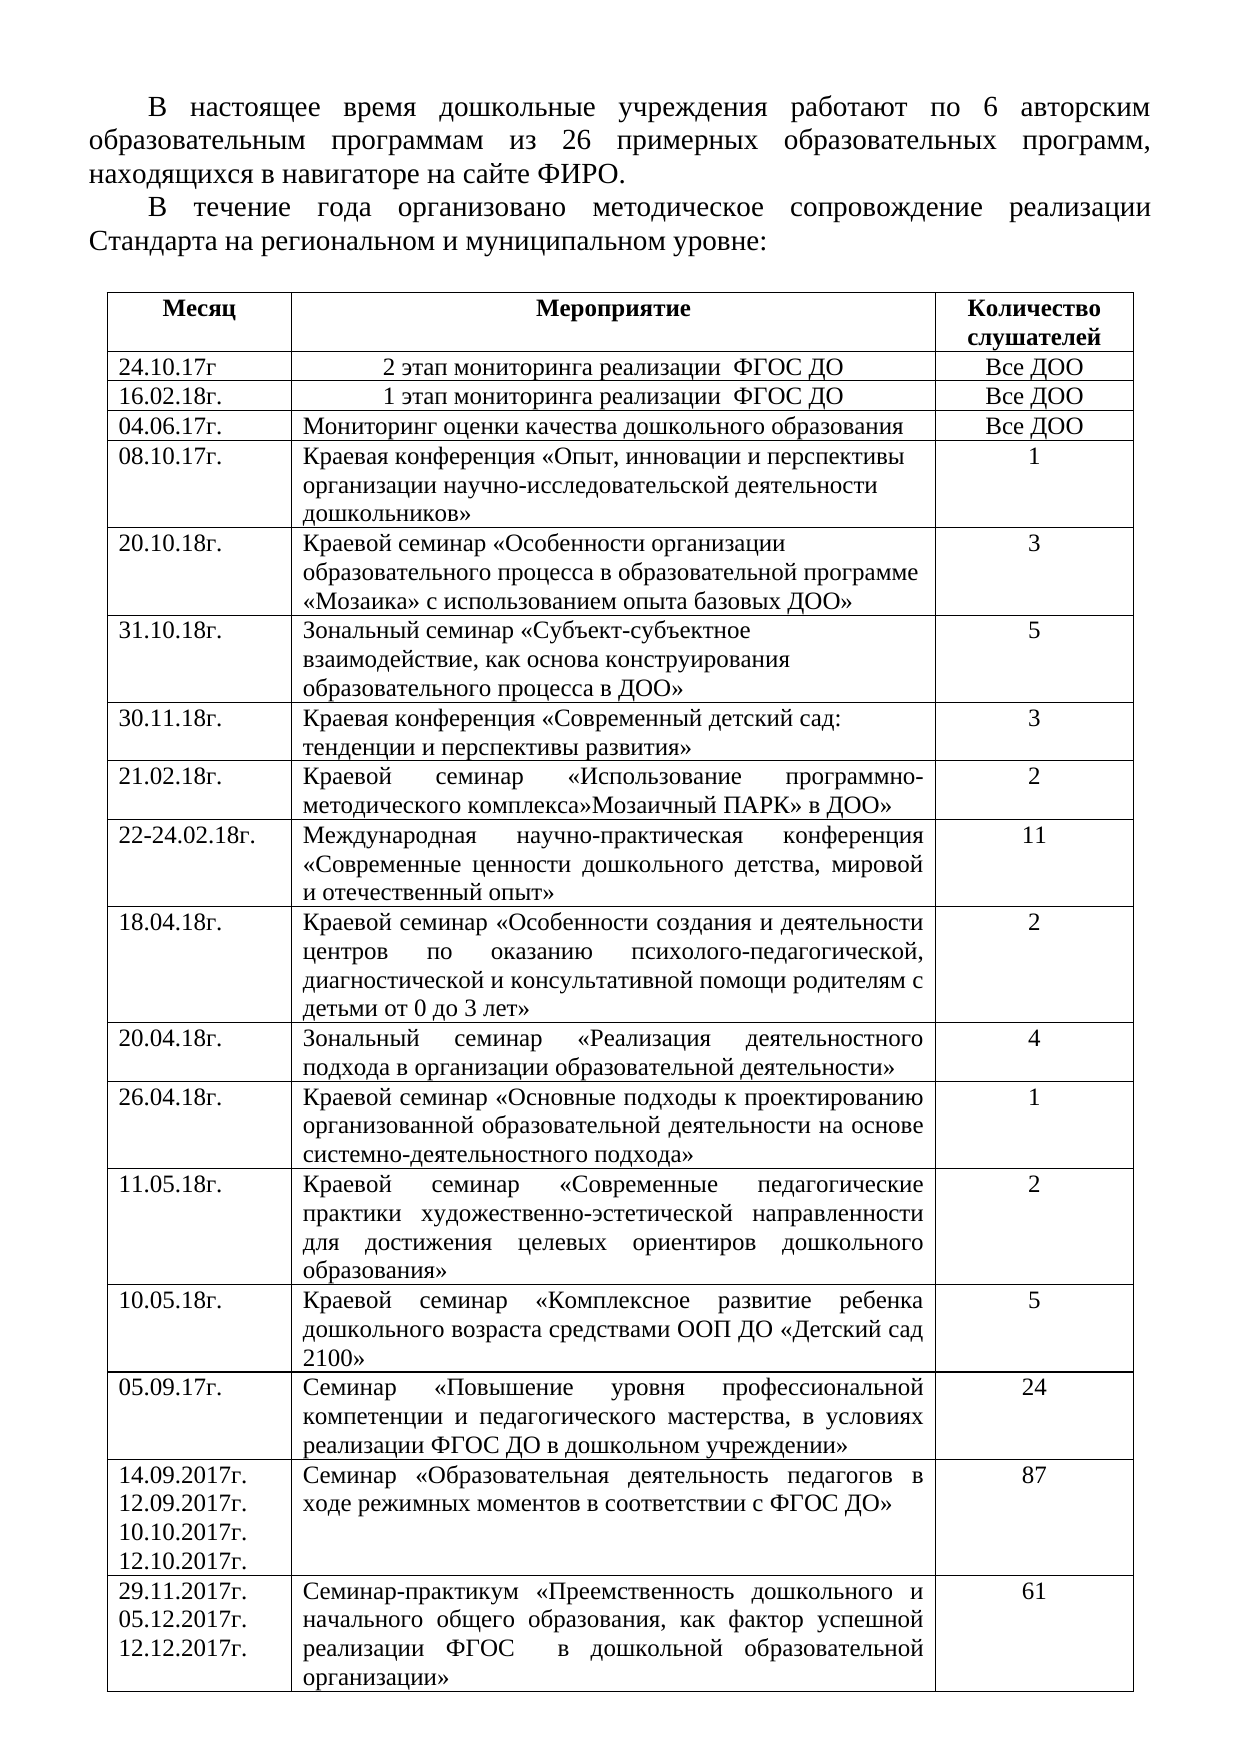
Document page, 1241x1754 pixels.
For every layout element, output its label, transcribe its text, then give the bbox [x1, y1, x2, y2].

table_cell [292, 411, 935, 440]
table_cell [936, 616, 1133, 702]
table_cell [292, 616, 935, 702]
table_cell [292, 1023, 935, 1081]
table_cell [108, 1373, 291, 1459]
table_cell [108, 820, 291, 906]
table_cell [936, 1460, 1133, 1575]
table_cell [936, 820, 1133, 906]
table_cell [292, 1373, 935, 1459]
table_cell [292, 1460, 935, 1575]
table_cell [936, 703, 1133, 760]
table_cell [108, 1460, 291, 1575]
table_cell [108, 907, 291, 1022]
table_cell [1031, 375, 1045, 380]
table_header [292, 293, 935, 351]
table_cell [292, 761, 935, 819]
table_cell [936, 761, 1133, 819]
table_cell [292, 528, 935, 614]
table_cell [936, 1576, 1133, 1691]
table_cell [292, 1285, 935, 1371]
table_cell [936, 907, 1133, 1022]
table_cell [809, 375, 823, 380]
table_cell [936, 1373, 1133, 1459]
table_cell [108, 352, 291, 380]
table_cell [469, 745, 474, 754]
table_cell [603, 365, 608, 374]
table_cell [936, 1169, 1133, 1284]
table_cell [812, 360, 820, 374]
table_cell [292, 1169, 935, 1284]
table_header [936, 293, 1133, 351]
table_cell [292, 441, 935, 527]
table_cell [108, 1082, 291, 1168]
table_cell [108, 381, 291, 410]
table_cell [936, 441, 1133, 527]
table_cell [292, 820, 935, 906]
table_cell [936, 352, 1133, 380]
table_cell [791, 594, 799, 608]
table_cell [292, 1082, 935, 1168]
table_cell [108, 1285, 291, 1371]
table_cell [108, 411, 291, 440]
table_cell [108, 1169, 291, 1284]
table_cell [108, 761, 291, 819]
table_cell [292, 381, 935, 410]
text В настоящее время дошкольные учреждения работают по 6 авторским образовательным программам из 26 примерных образовательных программ, находящихся в навигаторе на сайте ФИРО. [89, 89, 1152, 189]
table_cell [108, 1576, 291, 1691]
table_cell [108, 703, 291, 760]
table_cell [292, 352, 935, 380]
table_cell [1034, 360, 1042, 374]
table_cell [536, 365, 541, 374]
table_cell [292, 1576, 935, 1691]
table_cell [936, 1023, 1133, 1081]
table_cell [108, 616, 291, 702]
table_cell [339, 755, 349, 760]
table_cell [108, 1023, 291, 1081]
text В течение года организовано методическое сопровождение реализации Стандарта на региональном и муниципальном уровне: [89, 189, 1152, 256]
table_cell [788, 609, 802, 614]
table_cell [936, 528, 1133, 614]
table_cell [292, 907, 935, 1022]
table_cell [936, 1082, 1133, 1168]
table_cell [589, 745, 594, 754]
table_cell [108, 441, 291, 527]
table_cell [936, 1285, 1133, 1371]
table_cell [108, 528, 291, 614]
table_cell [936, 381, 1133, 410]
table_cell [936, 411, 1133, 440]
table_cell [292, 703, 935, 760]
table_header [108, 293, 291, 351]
